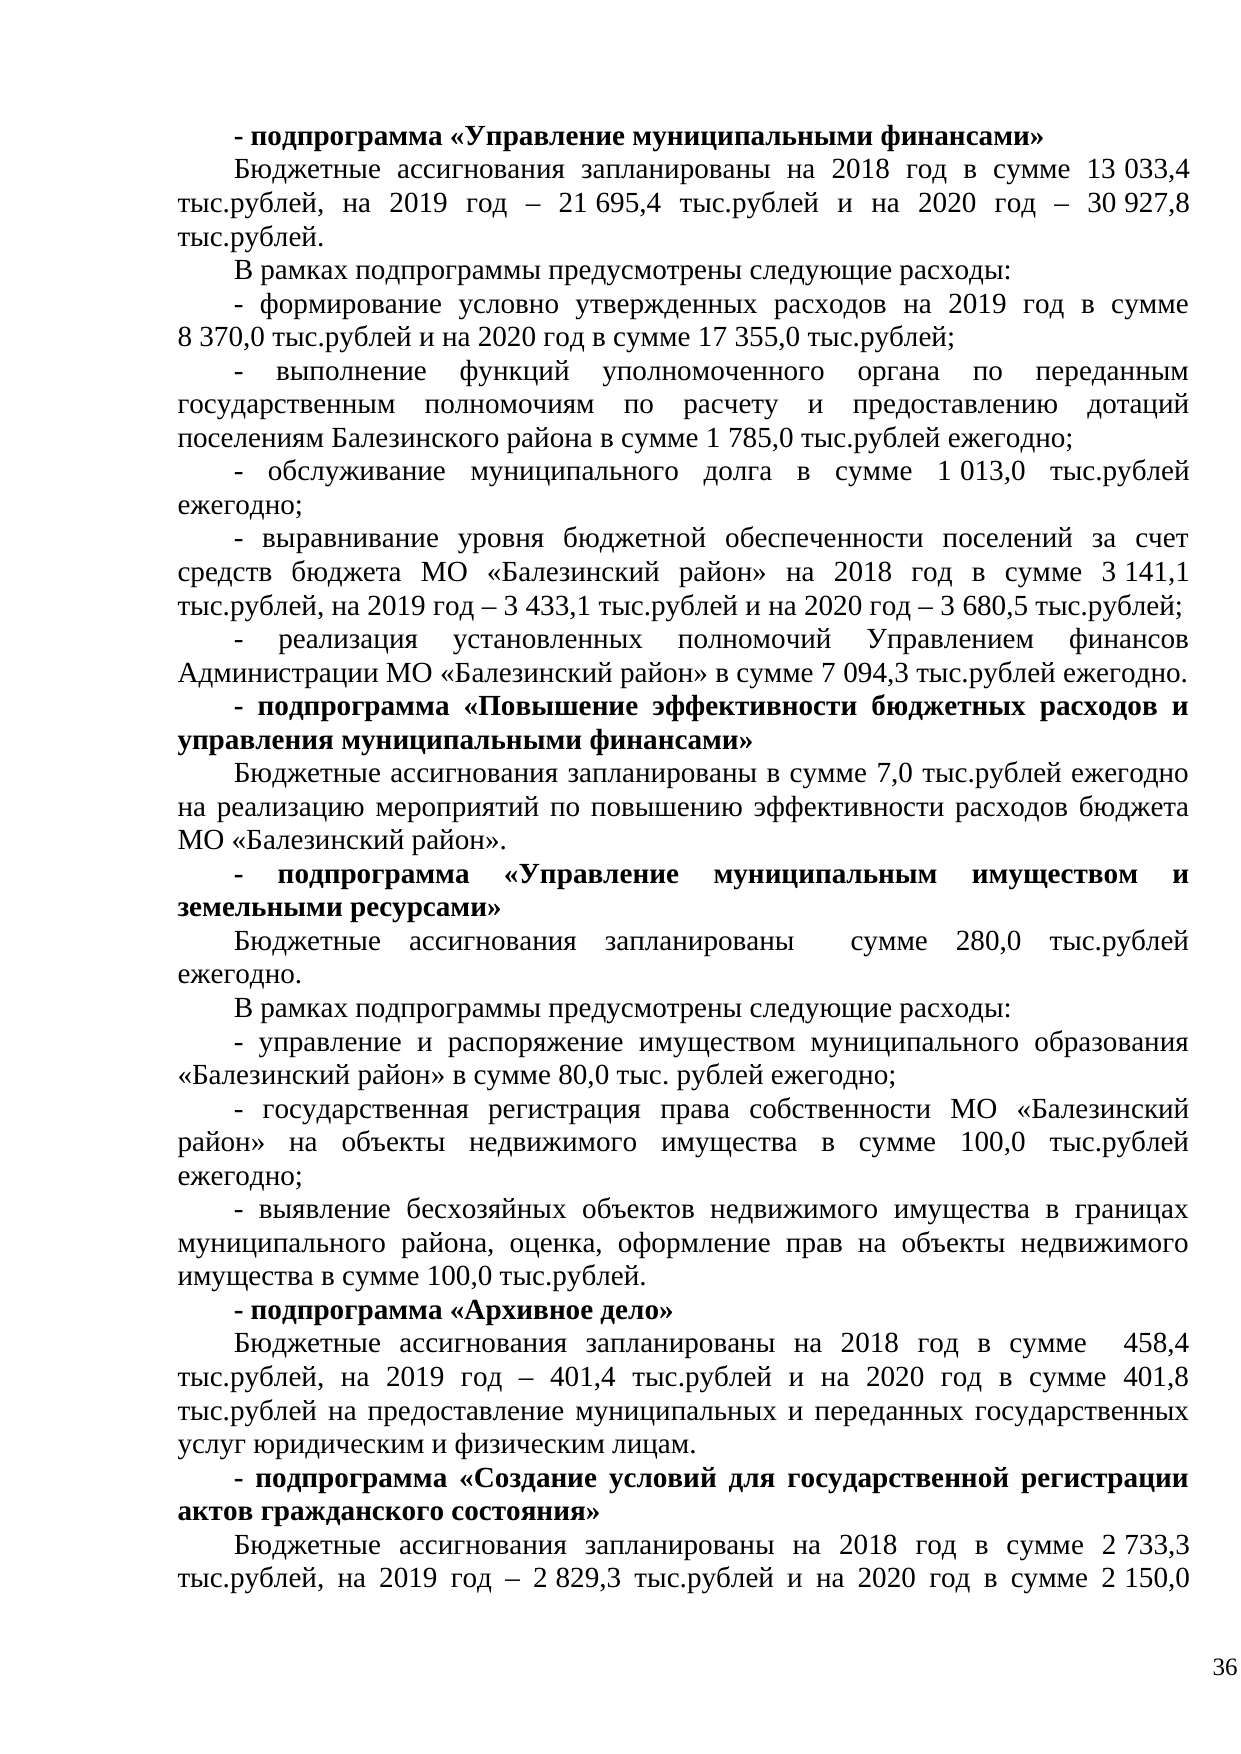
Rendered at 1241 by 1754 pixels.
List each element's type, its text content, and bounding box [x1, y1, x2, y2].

text Бюджетные ассигнования запланированы сумме 280,0 тыс.рублей ежегодно. [177, 923, 1190, 990]
text - подпрограмма «Повышение эффективности бюджетных расходов и управления муниципальными финансами» [177, 688, 1190, 755]
text - выполнение функций уполномоченного органа по переданным государственным полномочиям по расчету и предоставлению дотаций поселениям Балезинского района в сумме 1 785,0 тыс.рублей ежегодно; [177, 353, 1190, 453]
text - подпрограмма «Управление муниципальным имуществом и земельными ресурсами» [177, 856, 1190, 923]
text - обслуживание муниципального долга в сумме 1 013,0 тыс.рублей ежегодно; [177, 453, 1190, 521]
text - формирование условно утвержденных расходов на 2019 год в сумме 8 370,0 тыс.рублей и на 2020 год в сумме 17 355,0 тыс.рублей; [177, 286, 1190, 353]
text В рамках подпрограммы предусмотрены следующие расходы: [177, 990, 1190, 1024]
text - выявление бесхозяйных объектов недвижимого имущества в границах муниципального района, оценка, оформление прав на объекты недвижимого имущества в сумме 100,0 тыс.рублей. [177, 1191, 1190, 1292]
text - реализация установленных полномочий Управлением финансов Администрации МО «Балезинский район» в сумме 7 094,3 тыс.рублей ежегодно. [177, 621, 1190, 688]
text В рамках подпрограммы предусмотрены следующие расходы: [177, 252, 1190, 286]
text Бюджетные ассигнования запланированы на 2018 год в сумме 458,4 тыс.рублей, на 2019 год – 401,4 тыс.рублей и на 2020 год в сумме 401,8 тыс.рублей на предоставление муниципальных и переданных государственных услуг юридическим и физическим лицам. [177, 1326, 1190, 1460]
text - подпрограмма «Создание условий для государственной регистрации актов гражданского состояния» [177, 1460, 1190, 1527]
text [177, 1527, 1190, 1594]
text - управление и распоряжение имуществом муниципального образования «Балезинский район» в сумме 80,0 тыс. рублей ежегодно; [177, 1024, 1190, 1091]
text - государственная регистрация права собственности МО «Балезинский район» на объекты недвижимого имущества в сумме 100,0 тыс.рублей ежегодно; [177, 1091, 1190, 1191]
text - подпрограмма «Архивное дело» [177, 1292, 1190, 1326]
text - выравнивание уровня бюджетной обеспеченности поселений за счет средств бюджета МО «Балезинский район» на 2018 год в сумме 3 141,1 тыс.рублей, на 2019 год – 3 433,1 тыс.рублей и на 2020 год – 3 680,5 тыс.рублей; [177, 521, 1190, 621]
text Бюджетные ассигнования запланированы на 2018 год в сумме 13 033,4 тыс.рублей, на 2019 год – 21 695,4 тыс.рублей и на 2020 год – 30 927,8 тыс.рублей. [177, 152, 1190, 252]
text Бюджетные ассигнования запланированы в сумме 7,0 тыс.рублей ежегодно на реализацию мероприятий по повышению эффективности расходов бюджета МО «Балезинский район». [177, 755, 1190, 856]
text - подпрограмма «Управление муниципальными финансами» [177, 118, 1190, 152]
